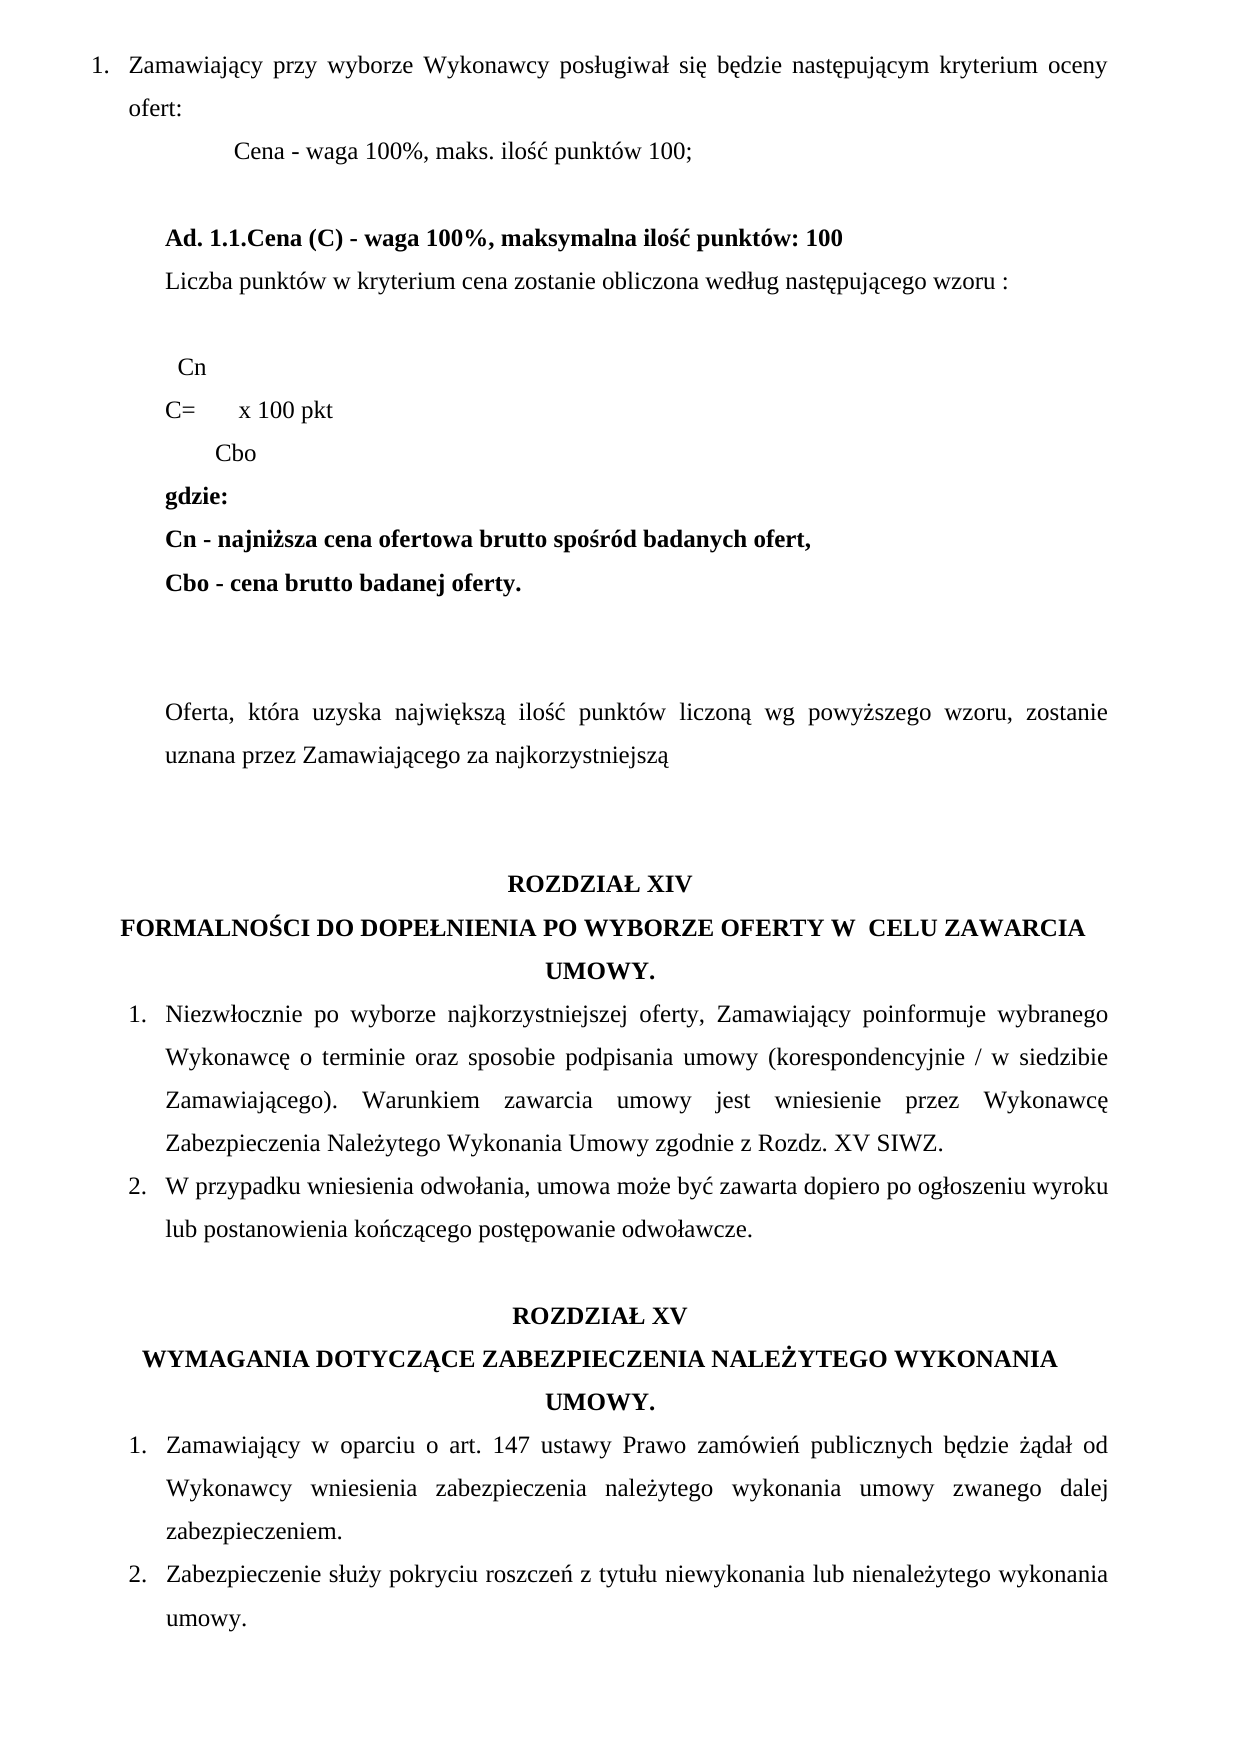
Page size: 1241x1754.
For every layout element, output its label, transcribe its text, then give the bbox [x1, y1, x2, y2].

text ROZDZIAŁ XV [91, 1301, 1109, 1329]
text gdzie: [165, 481, 1109, 510]
text Cn - najniższa cena ofertowa brutto spośród badanych ofert, [165, 524, 1109, 553]
text Cena - waga 100%, maks. ilość punktów 100; [165, 136, 1109, 165]
text C= x 100 pkt [165, 395, 1109, 424]
text Ad. 1.1.Cena (C) - waga 100%, maksymalna ilość punktów: 100 [165, 223, 1109, 251]
text Cbo [165, 438, 1109, 467]
text FORMALNOŚCI DO DOPEŁNIENIA PO WYBORZE OFERTY W CELU ZAWARCIA UMOWY. [91, 913, 1109, 984]
list Zabezpieczenie służy pokryciu roszczeń z tytułu niewykonania lub nienależytego wykonania umowy. [128, 1559, 1109, 1631]
text Oferta, która uzyska największą ilość punktów liczoną wg powyższego wzoru, zostanie uznana przez Zamawiającego za najkorzystniejszą [165, 697, 1109, 769]
list Zamawiający w oparciu o art. 147 ustawy Prawo zamówień publicznych będzie żądał od Wykonawcy wniesienia zabezpieczenia należytego wykonania umowy zwanego dalej zabezpieczeniem. [128, 1430, 1109, 1545]
text WYMAGANIA DOTYCZĄCE ZABEZPIECZENIA NALEŻYTEGO WYKONANIA UMOWY. [91, 1344, 1109, 1416]
list Niezwłocznie po wyborze najkorzystniejszej oferty, Zamawiający poinformuje wybranego Wykonawcę o terminie oraz sposobie podpisania umowy (korespondencyjnie / w siedzibie Zamawiającego). Warunkiem zawarcia umowy jest wniesienie przez Wykonawcę Zabezpieczenia Należytego Wykonania Umowy zgodnie z Rozdz. XV SIWZ. [128, 999, 1109, 1157]
text Liczba punktów w kryterium cena zostanie obliczona według następującego wzoru : [165, 266, 1109, 294]
text Cbo - cena brutto badanej oferty. [165, 568, 1109, 596]
list W przypadku wniesienia odwołania, umowa może być zawarta dopiero po ogłoszeniu wyroku lub postanowienia kończącego postępowanie odwoławcze. [128, 1171, 1109, 1243]
text ROZDZIAŁ XIV [91, 869, 1109, 898]
list Zamawiający przy wyborze Wykonawcy posługiwał się będzie następującym kryterium oceny ofert: [91, 50, 1109, 122]
text Cn [165, 352, 1109, 381]
